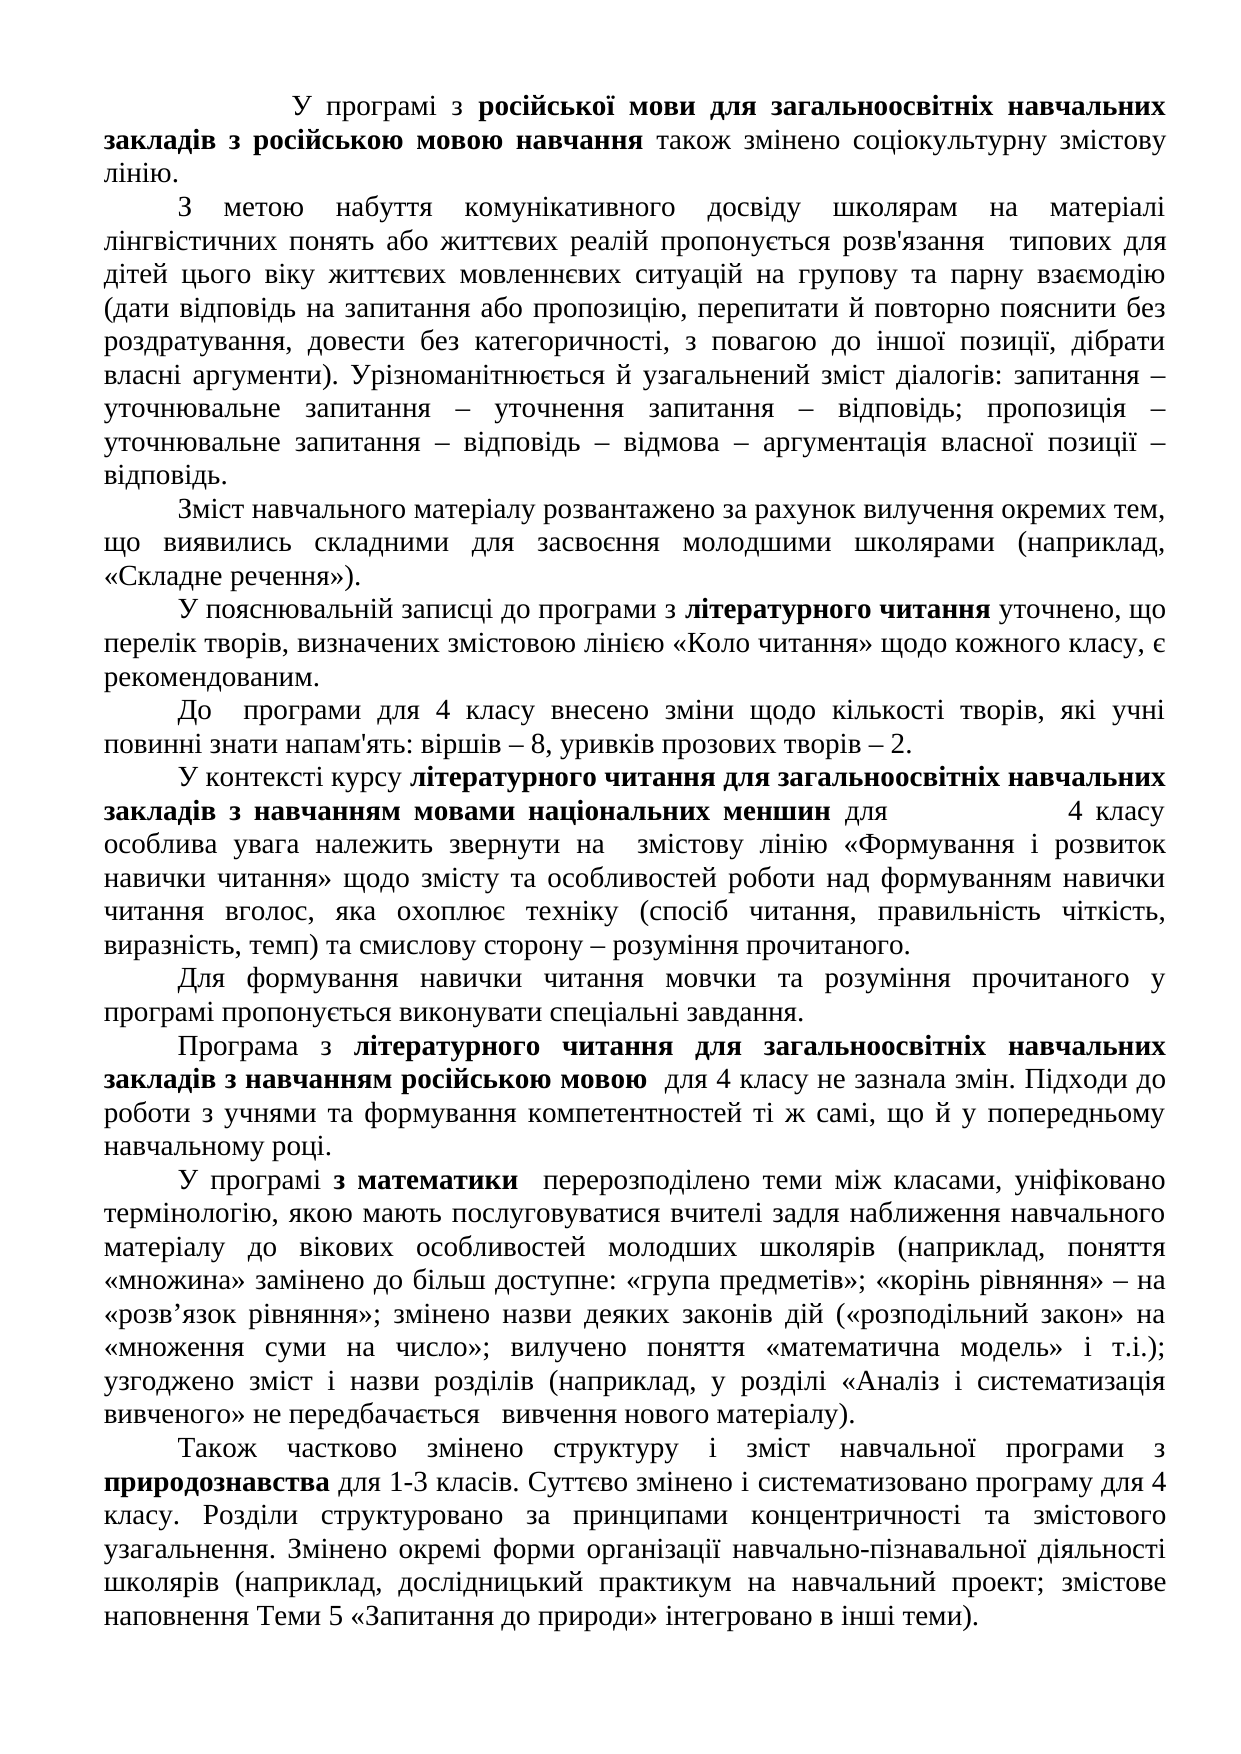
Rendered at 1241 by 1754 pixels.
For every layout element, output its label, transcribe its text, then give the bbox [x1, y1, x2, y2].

text До програми для 4 класу внесено зміни щодо кількості творів, які учні повинні знати напам'ять: віршів – 8, уривків прозових творів – 2. [103, 692, 1167, 759]
text У пояснювальній записці до програми з літературного читання уточнено, що перелік творів, визначених змістовою лінією «Коло читання» щодо кожного класу, є рекомендованим. [103, 592, 1167, 692]
text Програма з літературного читання для загальноосвітніх навчальних закладів з навчанням російською мовою для 4 класу не зазнала змін. Підходи до роботи з учнями та формування компетентностей ті ж самі, що й у попередньому навчальному році. [103, 1028, 1167, 1162]
text Для формування навички читання мовчки та розуміння прочитаного у програмі пропонується виконувати спеціальні завдання. [103, 961, 1167, 1028]
text Також частково змінено структуру і зміст навчальної програми з природознавства для 1-3 класів. Суттєво змінено і систематизовано програму для 4 класу. Розділи структуровано за принципами концентричності та змістового узагальнення. Змінено окремі форми організації навчально-пізнавальної діяльності школярів (наприклад, дослідницький практикум на навчальний проект; змістове наповнення Теми 5 «Запитання до природи» інтегровано в інші теми). [103, 1430, 1167, 1631]
text У програмі з математики перерозподілено теми між класами, уніфіковано термінологію, якою мають послуговуватися вчителі задля наближення навчального матеріалу до вікових особливостей молодших школярів (наприклад, поняття «множина» замінено до більш доступне: «група предметів»; «корінь рівняння» – на «розв’язок рівняння»; змінено назви деяких законів дій («розподільний закон» на «множення суми на число»; вилучено поняття «математична модель» і т.і.); узгоджено зміст і назви розділів (наприклад, у розділі «Аналіз і систематизація вивченого» не передбачається вивчення нового матеріалу). [103, 1162, 1167, 1430]
text Зміст навчального матеріалу розвантажено за рахунок вилучення окремих тем, що виявились складними для засвоєння молодшими школярами (наприклад, «Складне речення»). [103, 491, 1167, 592]
text З метою набуття комунікативного досвіду школярам на матеріалі лінгвістичних понять або життєвих реалій пропонується розв'язання типових для дітей цього віку життєвих мовленнєвих ситуацій на групову та парну взаємодію (дати відповідь на запитання або пропозицію, перепитати й повторно пояснити без роздратування, довести без категоричності, з повагою до іншої позиції, дібрати власні аргументи). Урізноманітнюється й узагальнений зміст діалогів: запитання – уточнювальне запитання – уточнення запитання – відповідь; пропозиція – уточнювальне запитання – відповідь – відмова – аргументація власної позиції – відповідь. [103, 189, 1167, 491]
text У контексті курсу літературного читання для загальноосвітніх навчальних закладів з навчанням мовами національних меншин для 4 класу особлива увага належить звернути на змістову лінію «Формування і розвиток навички читання» щодо змісту та особливостей роботи над формуванням навички читання вголос, яка охоплює техніку (спосіб читання, правильність чіткість, виразність, темп) та смислову сторону – розуміння прочитаного. [103, 759, 1167, 961]
text У програмі з російської мови для загальноосвітніх навчальних закладів з російською мовою навчання також змінено соціокультурну змістову лінію. [103, 88, 1167, 189]
